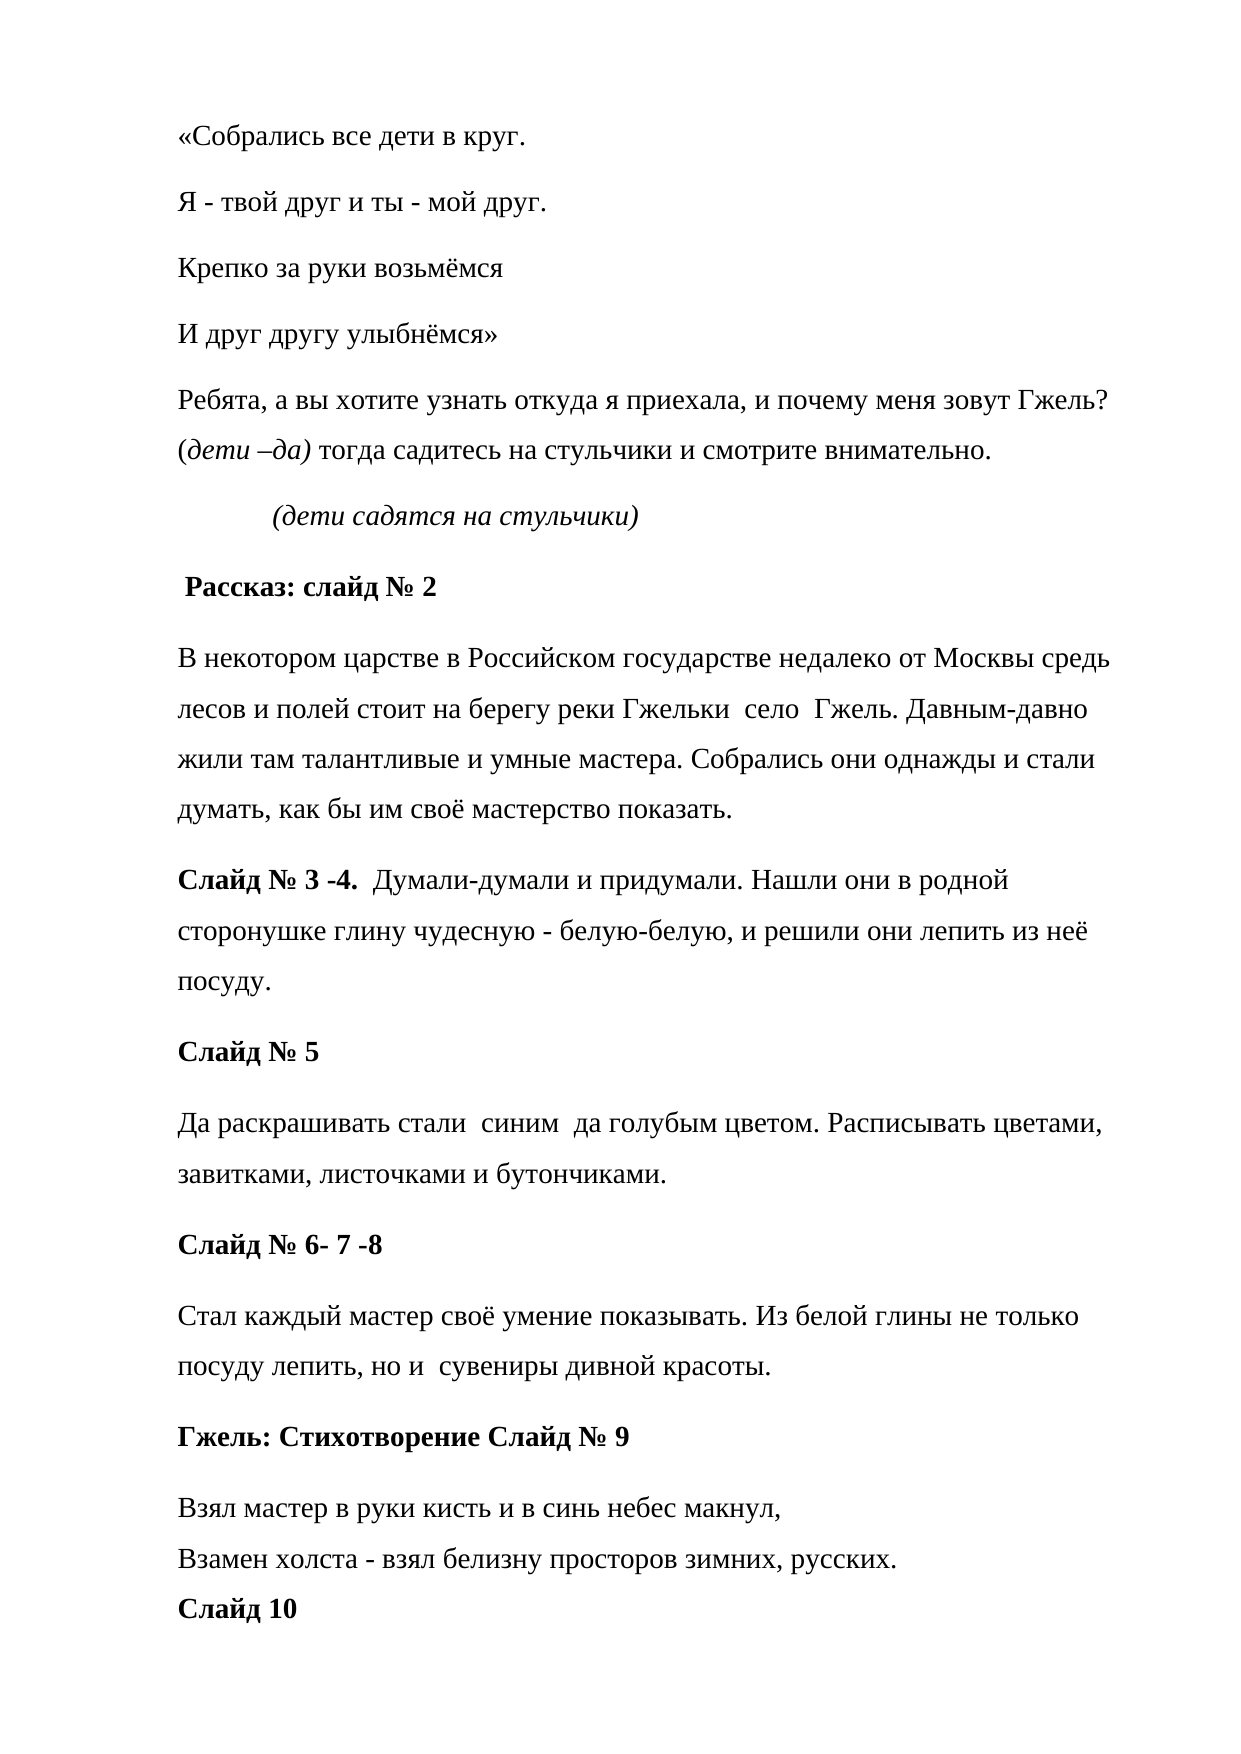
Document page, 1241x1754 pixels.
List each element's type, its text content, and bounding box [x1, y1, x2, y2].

text (дети садятся на стульчики) [177, 498, 1152, 532]
text Взамен холста - взял белизну просторов зимних, русских. [177, 1541, 1152, 1574]
text Да раскрашивать стали синим да голубым цветом. Расписывать цветами, завитками, листочками и бутончиками. [177, 1105, 1152, 1189]
text Рассказ: слайд № 2 [177, 569, 1152, 603]
text В некотором царстве в Российском государстве недалеко от Москвы средь лесов и полей стоит на берегу реки Гжельки село Гжель. Давным-давно жили там талантливые и умные мастера. Собрались они однажды и стали думать, как бы им своё мастерство показать. [177, 640, 1152, 825]
text Слайд 10 [177, 1591, 1152, 1625]
text Я - твой друг и ты - мой друг. [177, 184, 1152, 218]
text И друг другу улыбнёмся» [177, 316, 1152, 349]
text Стал каждый мастер своё умение показывать. Из белой глины не только посуду лепить, но и сувениры дивной красоты. [177, 1298, 1152, 1382]
text Взял мастер в руки кисть и в синь небес макнул, [177, 1491, 1152, 1524]
text Ребята, а вы хотите узнать откуда я приехала, и почему меня зовут Гжель?(дети –да) тогда садитесь на стульчики и смотрите внимательно. [177, 382, 1152, 466]
text Слайд № 5 [177, 1034, 1152, 1068]
text Слайд № 6- 7 -8 [177, 1227, 1152, 1260]
text «Собрались все дети в круг. [177, 118, 1152, 152]
text Слайд № 3 -4. Думали-думали и придумали. Нашли они в родной сторонушке глину чудесную - белую-белую, и решили они лепить из неё посуду. [177, 862, 1152, 997]
text Крепко за руки возьмёмся [177, 250, 1152, 283]
text Гжель: Стихотворение Слайд № 9 [177, 1419, 1152, 1453]
